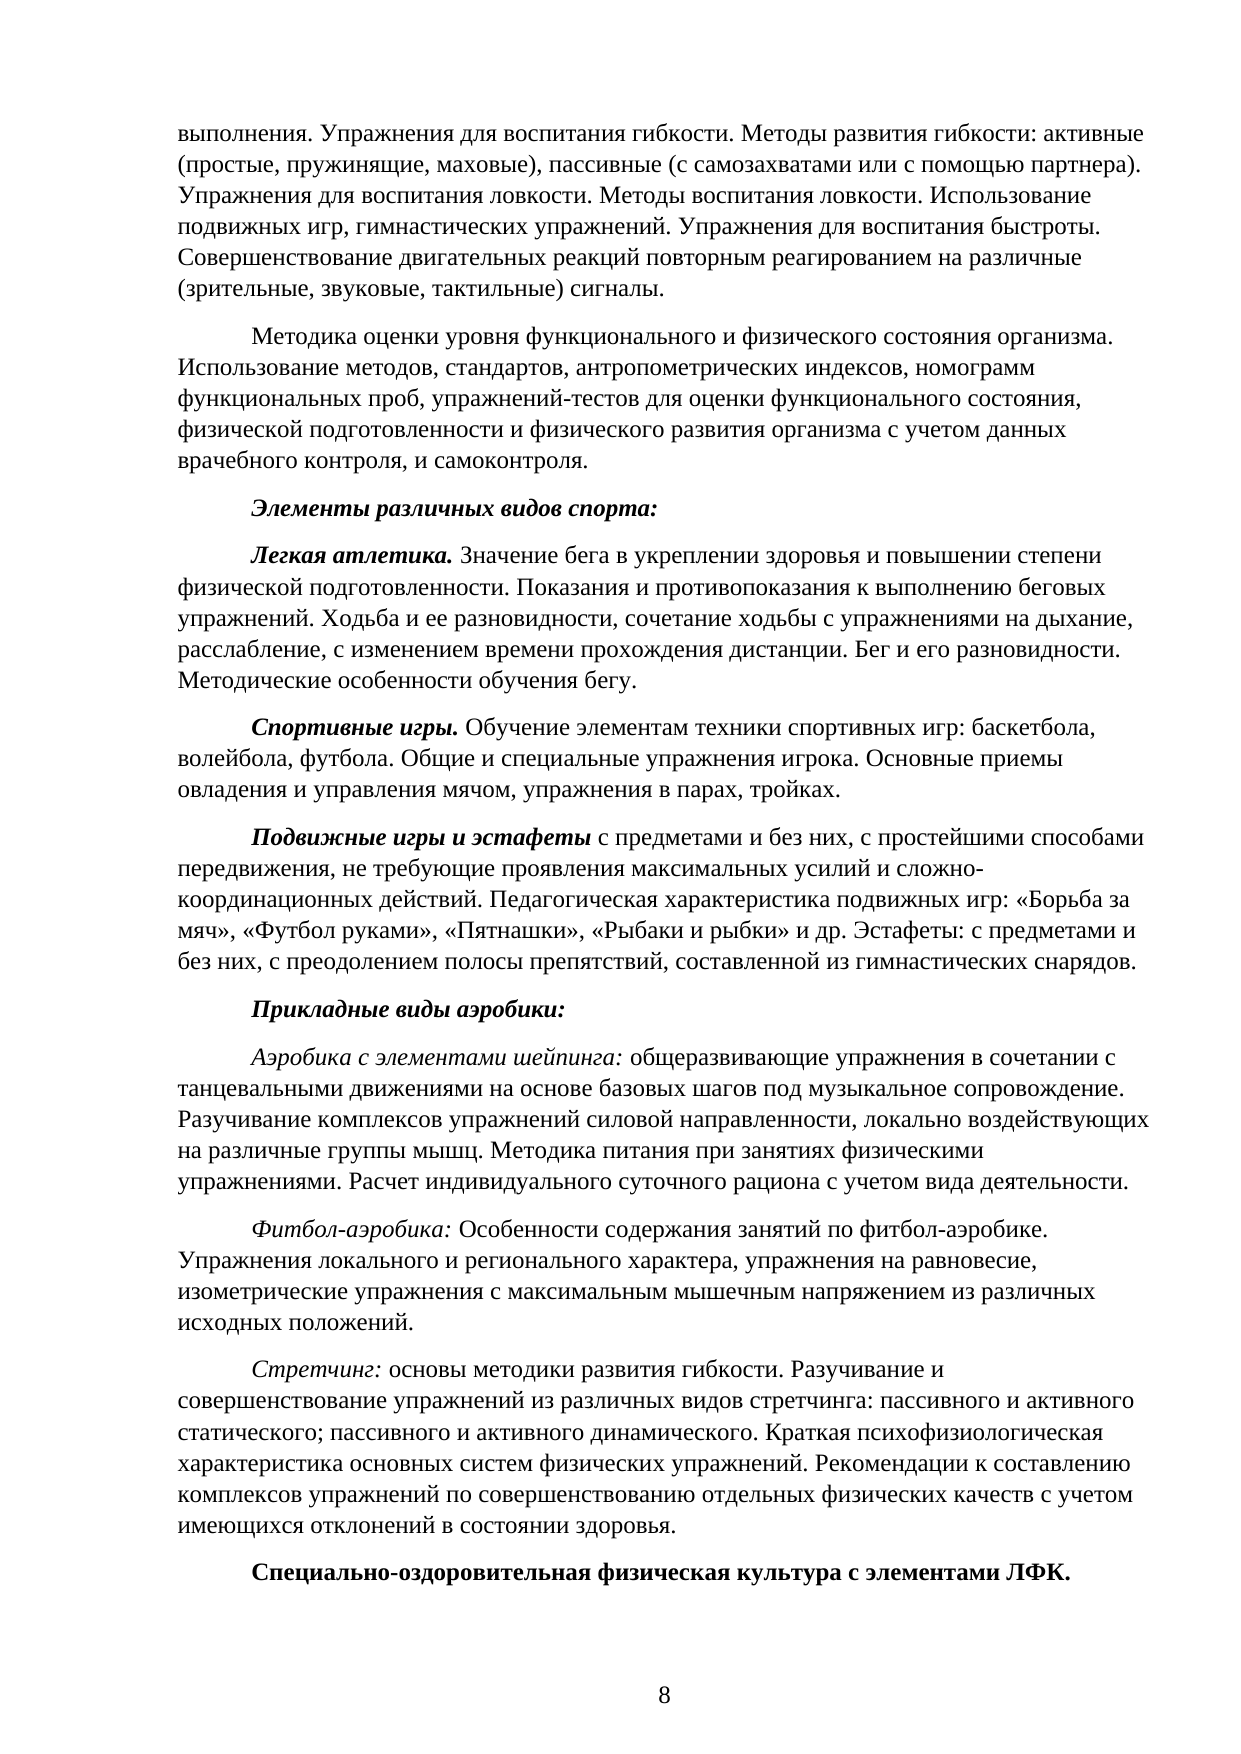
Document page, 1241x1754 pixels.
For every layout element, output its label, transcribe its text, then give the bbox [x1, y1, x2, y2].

text Аэробика с элементами шейпинга: общеразвивающие упражнения в сочетании с танцевальными движениями на основе базовых шагов под музыкальное сопровождение. Разучивание комплексов упражнений силовой направленности, локально воздействующих на различные группы мышц. Методика питания при занятиях физическими упражнениями. Расчет индивидуального суточного рациона с учетом вида деятельности. [177, 1042, 1152, 1195]
text Подвижные игры и эстафеты с предметами и без них, с простейшими способами передвижения, не требующие проявления максимальных усилий и сложно-координационных действий. Педагогическая характеристика подвижных игр: «Борьба за мяч», «Футбол руками», «Пятнашки», «Рыбаки и рыбки» и др. Эстафеты: с предметами и без них, с преодолением полосы препятствий, составленной из гимнастических снарядов. [177, 822, 1152, 975]
text Методика оценки уровня функционального и физического состояния организма. Использование методов, стандартов, антропометрических индексов, номограмм функциональных проб, упражнений-тестов для оценки функционального состояния, физической подготовленности и физического развития организма с учетом данных врачебного контроля, и самоконтроля. [177, 321, 1152, 474]
text Прикладные виды аэробики: [177, 994, 1152, 1023]
text Специально-оздоровительная физическая культура с элементами ЛФК. [177, 1557, 1152, 1586]
text Стретчинг: основы методики развития гибкости. Разучивание и совершенствование упражнений из различных видов стретчинга: пассивного и активного статического; пассивного и активного динамического. Краткая психофизиологическая характеристика основных систем физических упражнений. Рекомендации к составлению комплексов упражнений по совершенствованию отдельных физических качеств с учетом имеющихся отклонений в состоянии здоровья. [177, 1354, 1152, 1538]
text Легкая атлетика. Значение бега в укреплении здоровья и повышении степени физической подготовленности. Показания и противопоказания к выполнению беговых упражнений. Ходьба и ее разновидности, сочетание ходьбы с упражнениями на дыхание, расслабление, с изменением времени прохождения дистанции. Бег и его разновидности. Методические особенности обучения бегу. [177, 541, 1152, 693]
text Спортивные игры. Обучение элементам техники спортивных игр: баскетбола, волейбола, футбола. Общие и специальные упражнения игрока. Основные приемы овладения и управления мячом, упражнения в парах, тройках. [177, 712, 1152, 803]
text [177, 118, 1152, 302]
text Элементы различных видов спорта: [177, 493, 1152, 522]
text Фитбол-аэробика: Особенности содержания занятий по фитбол-аэробике. Упражнения локального и регионального характера, упражнения на равновесие, изометрические упражнения с максимальным мышечным напряжением из различных исходных положений. [177, 1214, 1152, 1336]
